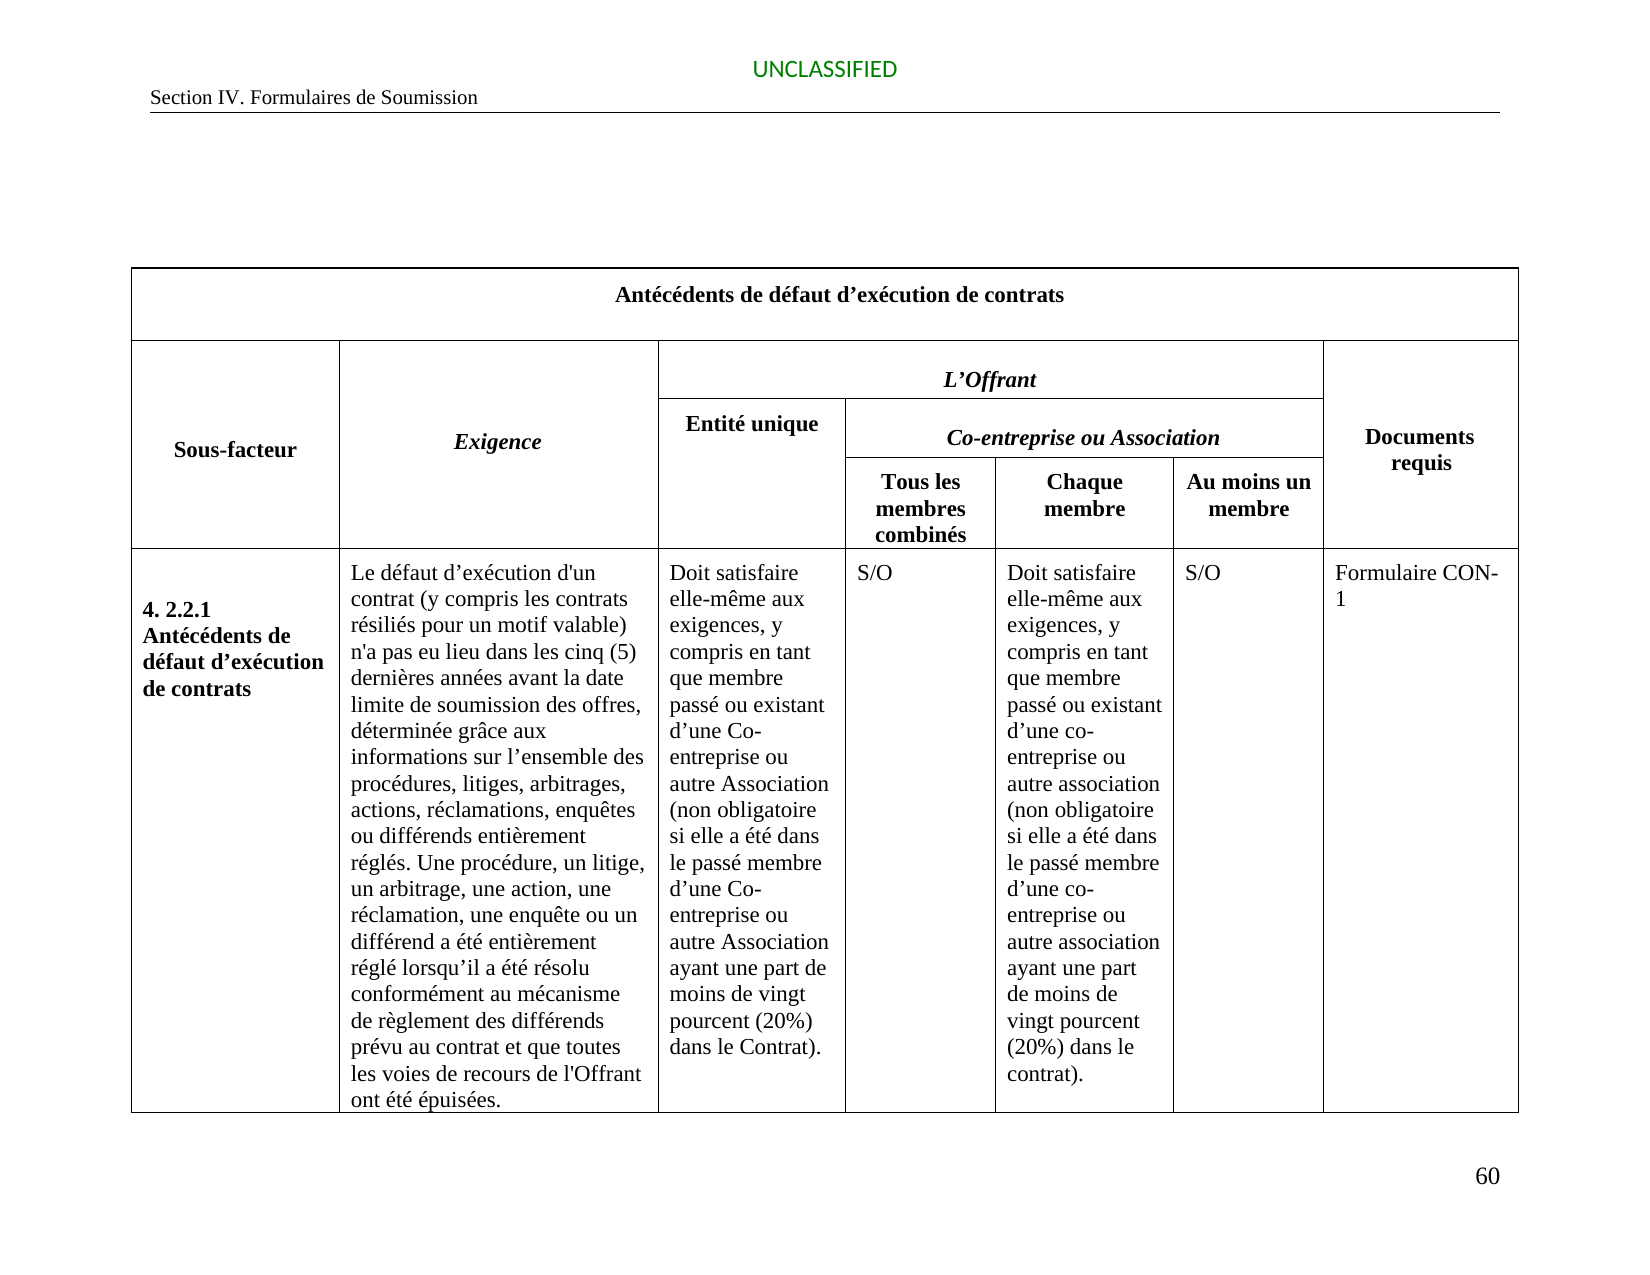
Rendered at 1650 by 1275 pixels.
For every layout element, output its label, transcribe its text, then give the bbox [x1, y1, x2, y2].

table_cell Sous-facteur [132, 341, 339, 547]
table_cell Formulaire CON-1 [1324, 549, 1518, 1112]
table_cell L’Offrant [659, 341, 1323, 398]
table_header Antécédents de défaut d’exécution de contrats [132, 269, 1518, 339]
table_cell Le défaut d’exécution d'un contrat (y compris les contrats résiliés pour un motif valable) n'a pas eu lieu dans les cinq (5) dernières années avant la date limite de soumission des offres, déterminée grâce aux informations sur l’ensemble des procédures, litiges, arbitrages, actions, réclamations, enquêtes ou différends entièrement réglés. Une procédure, un litige, un arbitrage, une action, une réclamation, une enquête ou un différend a été entièrement réglé lorsqu’il a été résolu conformément au mécanisme de règlement des différends prévu au contrat et que toutes les voies de recours de l'Offrant ont été épuisées. [340, 549, 658, 1112]
table_cell Au moins un membre [1174, 458, 1323, 547]
table_cell Tous les membres combinés [846, 458, 995, 547]
table_cell Chaque membre [996, 458, 1173, 547]
table_cell 4. 2.2.1 Antécédents de défaut d’exécution de contrats [132, 549, 339, 1112]
table_cell S/O [846, 549, 995, 1112]
table_cell S/O [1174, 549, 1323, 1112]
table_cell Exigence [340, 341, 658, 547]
table_cell Co-entreprise ou Association [846, 399, 1323, 457]
table_cell Documents requis [1324, 341, 1518, 547]
table_cell Entité unique [659, 399, 845, 547]
